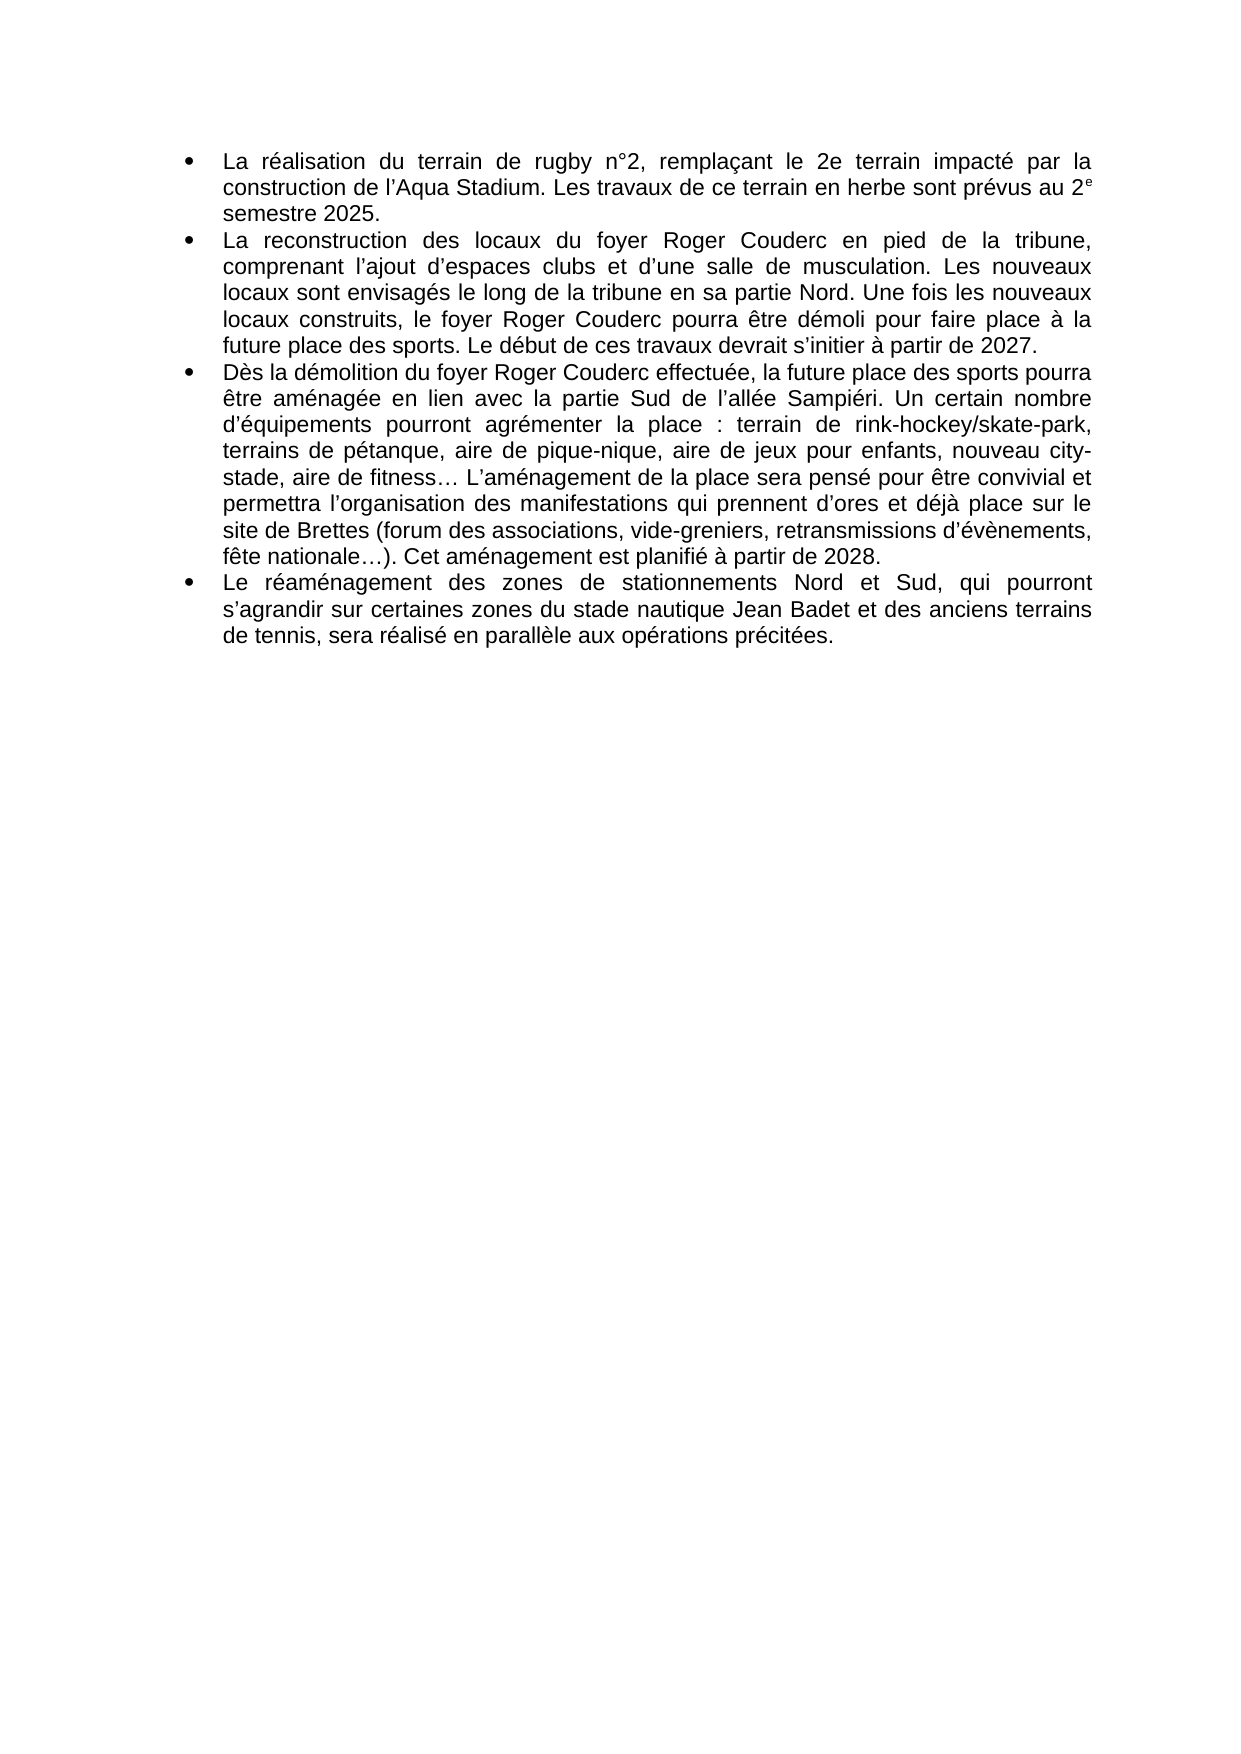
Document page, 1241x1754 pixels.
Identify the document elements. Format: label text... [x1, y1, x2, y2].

list Dès la démolition du foyer Roger Couderc effectuée, la future place des sports pourra être aménagée en lien avec la partie Sud de l’allée Sampiéri. Un certain nombre d’équipements pourront agrémenter la place : terrain de rink-hockey/skate-park, terrains de pétanque, aire de pique-nique, aire de jeux pour enfants, nouveau city-stade, aire de fitness… L’aménagement de la place sera pensé pour être convivial et permettra l’organisation des manifestations qui prennent d’ores et déjà place sur le site de Brettes (forum des associations, vide-greniers, retransmissions d’évènements, fête nationale…). Cet aménagement est planifié à partir de 2028. [185, 358, 1093, 569]
list Le réaménagement des zones de stationnements Nord et Sud, qui pourront s’agrandir sur certaines zones du stade nautique Jean Badet et des anciens terrains de tennis, sera réalisé en parallèle aux opérations précitées. [185, 569, 1093, 648]
list La reconstruction des locaux du foyer Roger Couderc en pied de la tribune, comprenant l’ajout d’espaces clubs et d’une salle de musculation. Les nouveaux locaux sont envisagés le long de la tribune en sa partie Nord. Une fois les nouveaux locaux construits, le foyer Roger Couderc pourra être démoli pour faire place à la future place des sports. Le début de ces travaux devrait s’initier à partir de 2027. [185, 227, 1093, 358]
list La réalisation du terrain de rugby n°2, remplaçant le 2e terrain impacté par la construction de l’Aqua Stadium. Les travaux de ce terrain en herbe sont prévus au 2e semestre 2025. [185, 148, 1093, 227]
